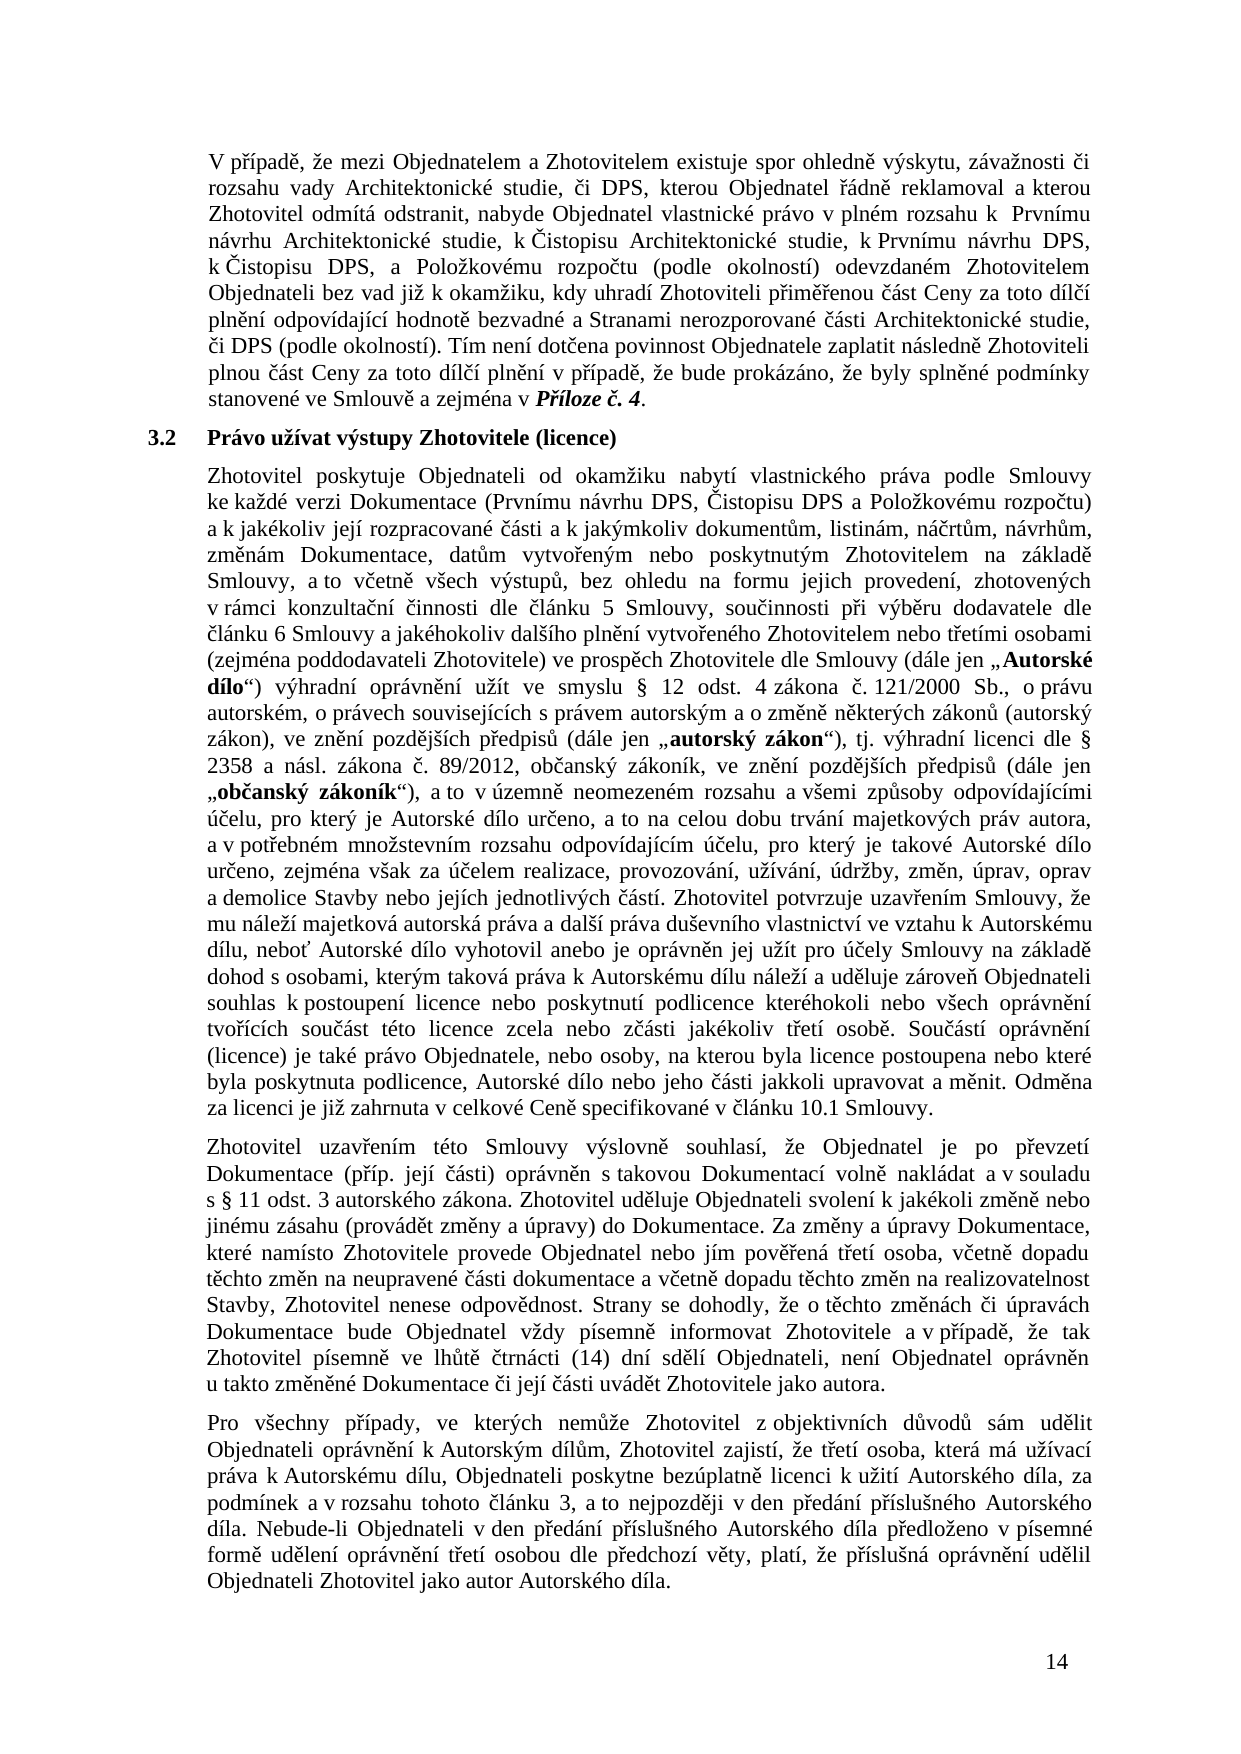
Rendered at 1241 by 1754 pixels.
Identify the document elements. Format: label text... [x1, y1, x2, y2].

text Zhotovitel uzavřením této Smlouvy výslovně souhlasí, že Objednatel je po převzetí Dokumentace (příp. její části) oprávněn s takovou Dokumentací volně nakládat a v souladu s § 11 odst. 3 autorského zákona. Zhotovitel uděluje Objednateli svolení k jakékoli změně nebo jinému zásahu (provádět změny a úpravy) do Dokumentace. Za změny a úpravy Dokumentace, které namísto Zhotovitele provede Objednatel nebo jím pověřená třetí osoba, včetně dopadu těchto změn na neupravené části dokumentace a včetně dopadu těchto změn na realizovatelnost Stavby, Zhotovitel nenese odpovědnost. Strany se dohodly, že o těchto změnách či úpravách Dokumentace bude Objednatel vždy písemně informovat Zhotovitele a v případě, že tak Zhotovitel písemně ve lhůtě čtrnácti (14) dní sdělí Objednateli, není Objednatel oprávněn u takto změněné Dokumentace či její části uvádět Zhotovitele jako autora. [206, 1133, 1090, 1397]
text Pro všechny případy, ve kterých nemůže Zhotovitel z objektivních důvodů sám udělit Objednateli oprávnění k Autorským dílům, Zhotovitel zajistí, že třetí osoba, která má užívací práva k Autorskému dílu, Objednateli poskytne bezúplatně licenci k užití Autorského díla, za podmínek a v rozsahu tohoto článku 3, a to nejpozději v den předání příslušného Autorského díla. Nebude-li Objednateli v den předání příslušného Autorského díla předloženo v písemné formě udělení oprávnění třetí osobou dle předchozí věty, platí, že příslušná oprávnění udělil Objednateli Zhotovitel jako autor Autorského díla. [207, 1409, 1092, 1594]
text V případě, že mezi Objednatelem a Zhotovitelem existuje spor ohledně výskytu, závažnosti či rozsahu vady Architektonické studie, či DPS, kterou Objednatel řádně reklamoval a kterou Zhotovitel odmítá odstranit, nabyde Objednatel vlastnické právo v plném rozsahu k Prvnímu návrhu Architektonické studie, k Čistopisu Architektonické studie, k Prvnímu návrhu DPS, k Čistopisu DPS, a Položkovému rozpočtu (podle okolností) odevzdaném Zhotovitelem Objednateli bez vad již k okamžiku, kdy uhradí Zhotoviteli přiměřenou část Ceny za toto dílčí plnění odpovídající hodnotě bezvadné a Stranami nerozporované části Architektonické studie, či DPS (podle okolností). Tím není dotčena povinnost Objednatele zaplatit následně Zhotoviteli plnou část Ceny za toto dílčí plnění v případě, že bude prokázáno, že byly splněné podmínky stanovené ve Smlouvě a zejména v Příloze č. 4. [208, 148, 1090, 411]
text Zhotovitel poskytuje Objednateli od okamžiku nabytí vlastnického práva podle Smlouvy ke každé verzi Dokumentace (Prvnímu návrhu DPS, Čistopisu DPS a Položkovému rozpočtu) a k jakékoliv její rozpracované části a k jakýmkoliv dokumentům, listinám, náčrtům, návrhům, změnám Dokumentace, datům vytvořeným nebo poskytnutým Zhotovitelem na základě Smlouvy, a to včetně všech výstupů, bez ohledu na formu jejich provedení, zhotovených v rámci konzultační činnosti dle článku 5 Smlouvy, součinnosti při výběru dodavatele dle článku 6 Smlouvy a jakéhokoliv dalšího plnění vytvořeného Zhotovitelem nebo třetími osobami (zejména poddodavateli Zhotovitele) ve prospěch Zhotovitele dle Smlouvy (dále jen „Autorské dílo“) výhradní oprávnění užít ve smyslu § 12 odst. 4 zákona č. 121/2000 Sb., o právu autorském, o právech souvisejících s právem autorským a o změně některých zákonů (autorský zákon), ve znění pozdějších předpisů (dále jen „autorský zákon“), tj. výhradní licenci dle § 2358 a násl. zákona č. 89/2012, občanský zákoník, ve znění pozdějších předpisů (dále jen „občanský zákoník“), a to v územně neomezeném rozsahu a všemi způsoby odpovídajícími účelu, pro který je Autorské dílo určeno, a to na celou dobu trvání majetkových práv autora, a v potřebném množstevním rozsahu odpovídajícím účelu, pro který je takové Autorské dílo určeno, zejména však za účelem realizace, provozování, užívání, údržby, změn, úprav, oprav a demolice Stavby nebo jejích jednotlivých částí. Zhotovitel potvrzuje uzavřením Smlouvy, že mu náleží majetková autorská práva a další práva duševního vlastnictví ve vztahu k Autorskému dílu, neboť Autorské dílo vyhotovil anebo je oprávněn jej užít pro účely Smlouvy na základě dohod s osobami, kterým taková práva k Autorskému dílu náleží a uděluje zároveň Objednateli souhlas k postoupení licence nebo poskytnutí podlicence kteréhokoli nebo všech oprávnění tvořících součást této licence zcela nebo zčásti jakékoliv třetí osobě. Součástí oprávnění (licence) je také právo Objednatele, nebo osoby, na kterou byla licence postoupena nebo které byla poskytnuta podlicence, Autorské dílo nebo jeho části jakkoli upravovat a měnit. Odměna za licenci je již zahrnuta v celkové Ceně specifikované v článku 10.1 Smlouvy. [207, 462, 1092, 1121]
text Právo užívat výstupy Zhotovitele (licence) [148, 424, 1092, 450]
